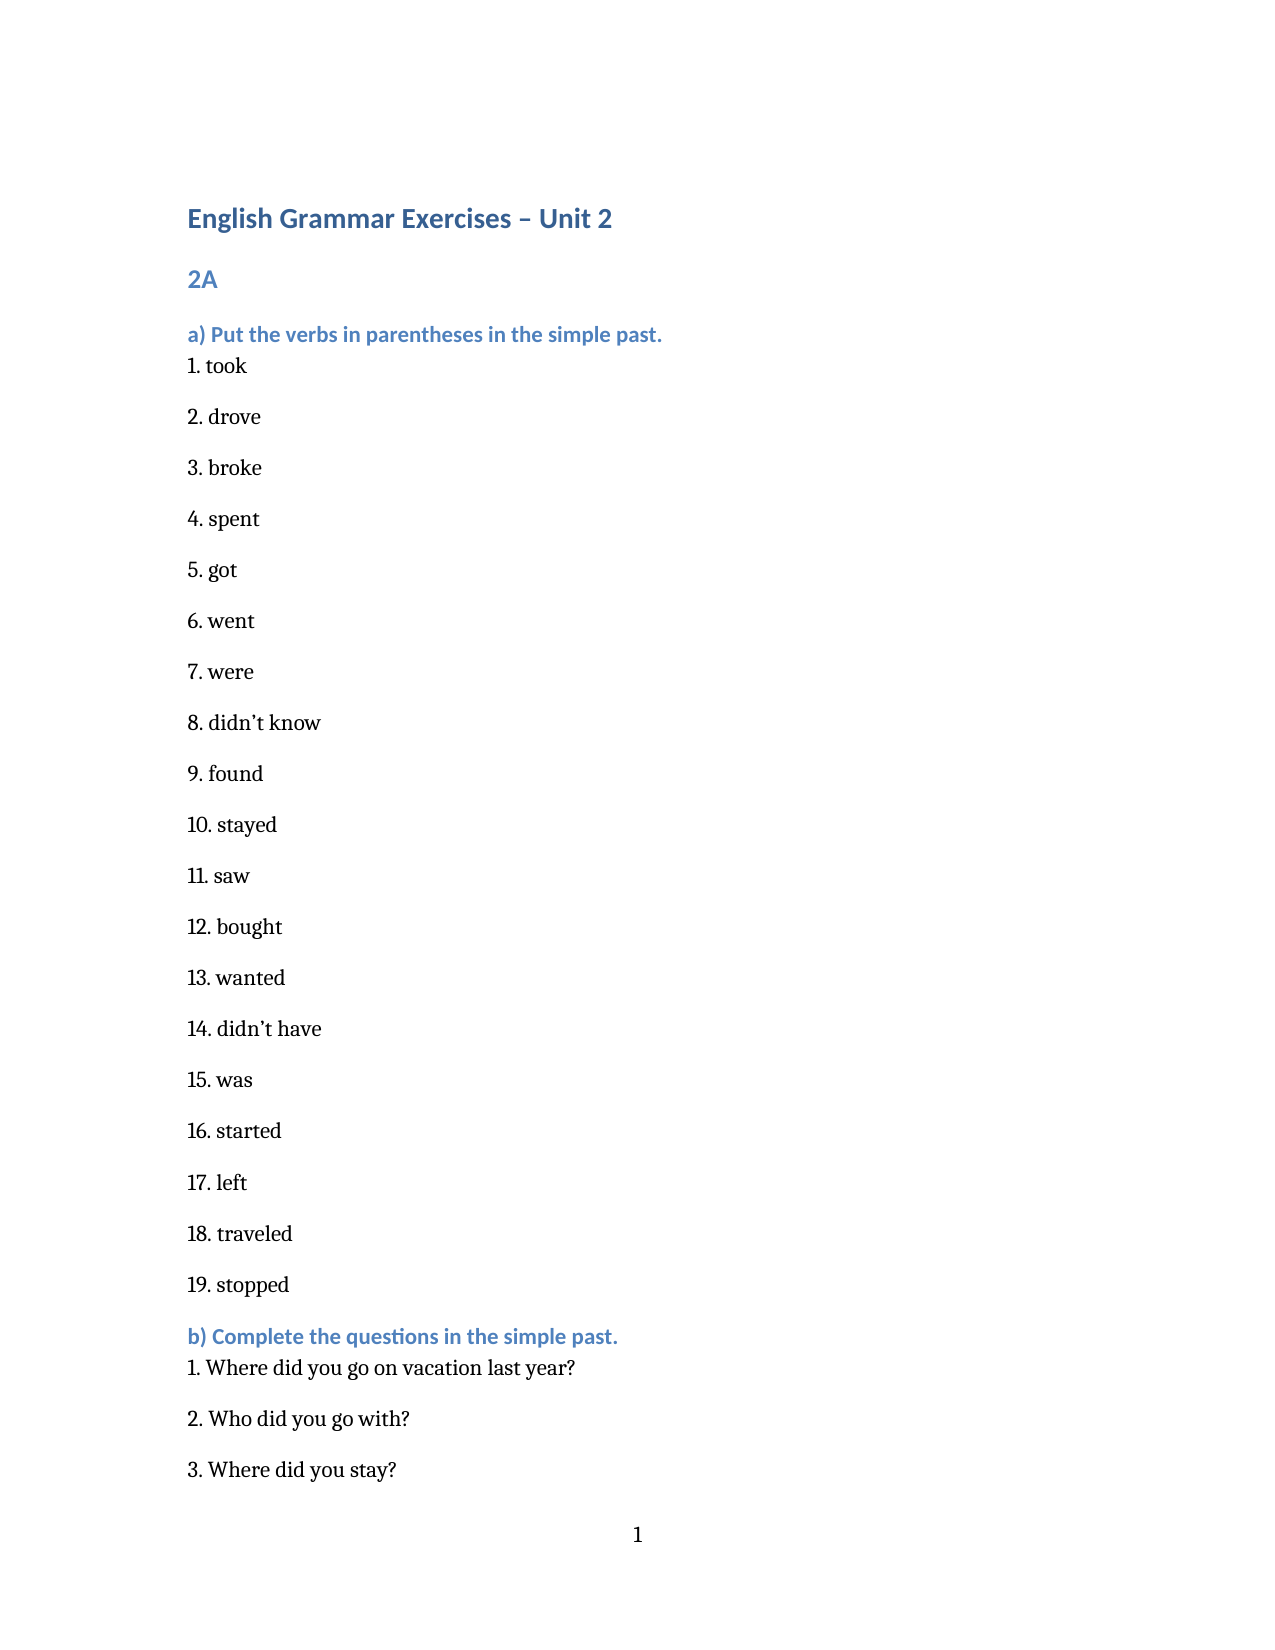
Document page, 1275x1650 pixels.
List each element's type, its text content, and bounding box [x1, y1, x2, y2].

subtitle b) Complete the questions in the simple past. [187, 1322, 1087, 1351]
text 5. got [187, 557, 1087, 583]
text 1. took [187, 353, 1087, 379]
subtitle English Grammar Exercises – Unit 2 [187, 200, 1087, 236]
text 13. wanted [187, 965, 1087, 992]
text 18. traveled [187, 1220, 1087, 1247]
text 10. stayed [187, 812, 1087, 838]
text 2. drove [187, 404, 1087, 430]
text 19. stopped [187, 1271, 1087, 1298]
text 12. bought [187, 914, 1087, 941]
text 15. was [187, 1067, 1087, 1094]
text 6. went [187, 608, 1087, 634]
text 1. Where did you go on vacation last year? [187, 1355, 1087, 1381]
text 7. were [187, 659, 1087, 685]
text 14. didn’t have [187, 1016, 1087, 1043]
subtitle a) Put the verbs in parentheses in the simple past. [187, 321, 1087, 348]
text 11. saw [187, 863, 1087, 889]
text 8. didn’t know [187, 710, 1087, 736]
text 17. left [187, 1169, 1087, 1196]
text 3. broke [187, 455, 1087, 481]
text 2. Who did you go with? [187, 1406, 1087, 1432]
text 16. started [187, 1118, 1087, 1145]
text 3. Where did you stay? [187, 1457, 1087, 1483]
text 9. found [187, 761, 1087, 787]
text 4. spent [187, 506, 1087, 532]
subtitle 2A [187, 262, 1087, 295]
